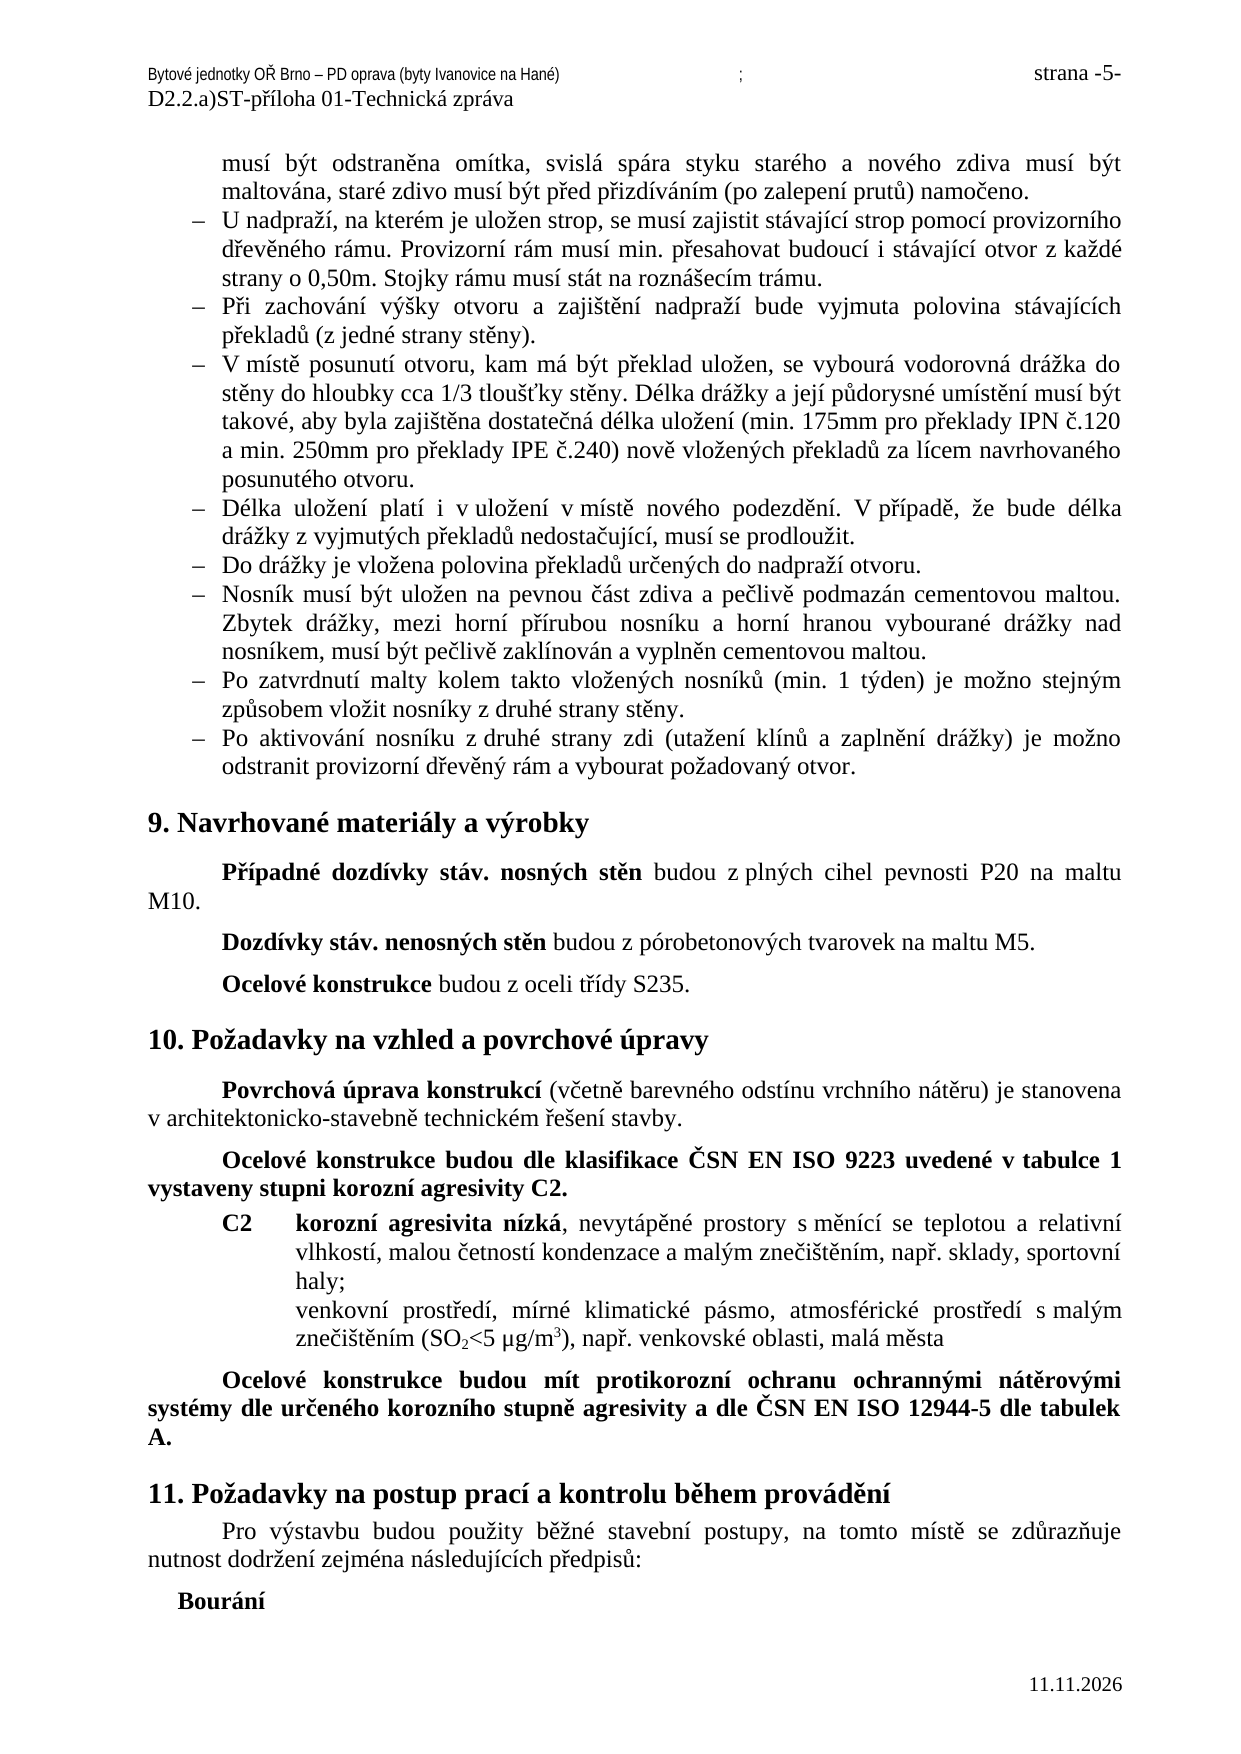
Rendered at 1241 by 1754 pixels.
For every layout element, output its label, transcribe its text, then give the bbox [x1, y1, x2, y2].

list Délka uložení platí i v uložení v místě nového podezdění. V případě, že bude délka drážky z vyjmutých překladů nedostačující, musí se prodloužit. [192, 493, 1122, 550]
text Ocelové konstrukce budou z oceli třídy S235. [148, 969, 1122, 997]
subtitle Navrhované materiály a výrobky [148, 805, 1122, 839]
text Případné dozdívky stáv. nosných stěn budou z plných cihel pevnosti P20 na maltu M10. [148, 857, 1122, 915]
list Při zachování výšky otvoru a zajištění nadpraží bude vyjmuta polovina stávajících překladů (z jedné strany stěny). [192, 291, 1122, 349]
list Po zatvrdnutí lty kolem takto vložených nosníků (min. 1 týden) je možno stejným způsobem vložit nosníky z druhé strany stěny. [192, 665, 1122, 723]
list Do drážky je vložena polovina překladů určených do nadpraží otvoru. [192, 550, 1122, 579]
subtitle Požadavky na vzhled a povrchové úpravy [148, 1022, 1122, 1056]
text Bourání [177, 1586, 1122, 1614]
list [192, 148, 1122, 205]
text Ocelové konstrukce budou mít protikorozní ochranu ochrannými nátěrovými systémy dle určeného korozního stupně agresivity a dle ČSN EN ISO 12944-5 dle tabulek A. [148, 1365, 1122, 1451]
list U nadpraží, na kterém je uložen strop, se musí zajistit stávající strop pomocí provizorního dřevěného rámu. Provizorní rám musí min. přesahovat budoucí i stávající otvor z každé strany o 0,50m. Stojky rámu musí stát na roznášecím trámu. [192, 205, 1122, 291]
text Pro výstavbu budou použity běžné stavební postupy, na tomto místě se zdůrazňuje nutnost dodržení zejména následujících předpisů: [148, 1516, 1122, 1573]
text venkovní prostředí, mírné klimatické pásmo, atmosférické prostředí s malým znečištěním (SO2<5 μg/m3), např. venkovské oblasti, malá města [148, 1295, 1122, 1352]
text C2 korozní agresivita nízká, nevytápěné prostory s měnící se teplotou a relativní vlhkostí, malou četností kondenzace a malým znečištěním, např. sklady, sportovní haly; [222, 1208, 1122, 1295]
list Po aktivování nosníku z druhé strany zdi (utažení klínů a zaplnění drážky) je možno odstranit provizorní dřevěný rám a vybourat požadovaný otvor. [192, 723, 1122, 780]
text Dozdívky stáv. nenosných stěn budou z pórobetonových tvarovek na maltu M5. [148, 927, 1122, 956]
subtitle Požadavky na postup prací a kontrolu během provádění [148, 1476, 1122, 1509]
list Nosník musí být uložen na pevnou část zdiva a pečlivě podzán cementovou ltou. Zbytek drážky, mezi horní přírubou nosníku a horní hranou vybourané drážky nad nosníkem, musí být pečlivě zaklínován a vyplněn cementovou ltou. [192, 579, 1122, 665]
text Ocelové konstrukce budou dle klasifikace ČSN EN ISO 9223 uvedené v tabulce 1 vystaveny stupni korozní agresivity C2. [148, 1145, 1122, 1202]
list V místě posunutí otvoru, kam má být překlad uložen, se vybourá vodorovná drážka do stěny do hloubky cca 1/3 tloušťky stěny. Délka drážky a její půdorysné umístění musí být takové, aby byla zajištěna dostatečná délka uložení (min. 175mm pro překlady IPN č.120 a min. 250mm pro překlady IPE č.240) nově vložených překladů za lícem navrhovaného posunutého otvoru. [192, 349, 1122, 493]
text Povrchová úprava konstrukcí (včetně barevného odstínu vrchního nátěru) je stanovena v architektonicko-stavebně technickém řešení stavby. [148, 1075, 1122, 1132]
